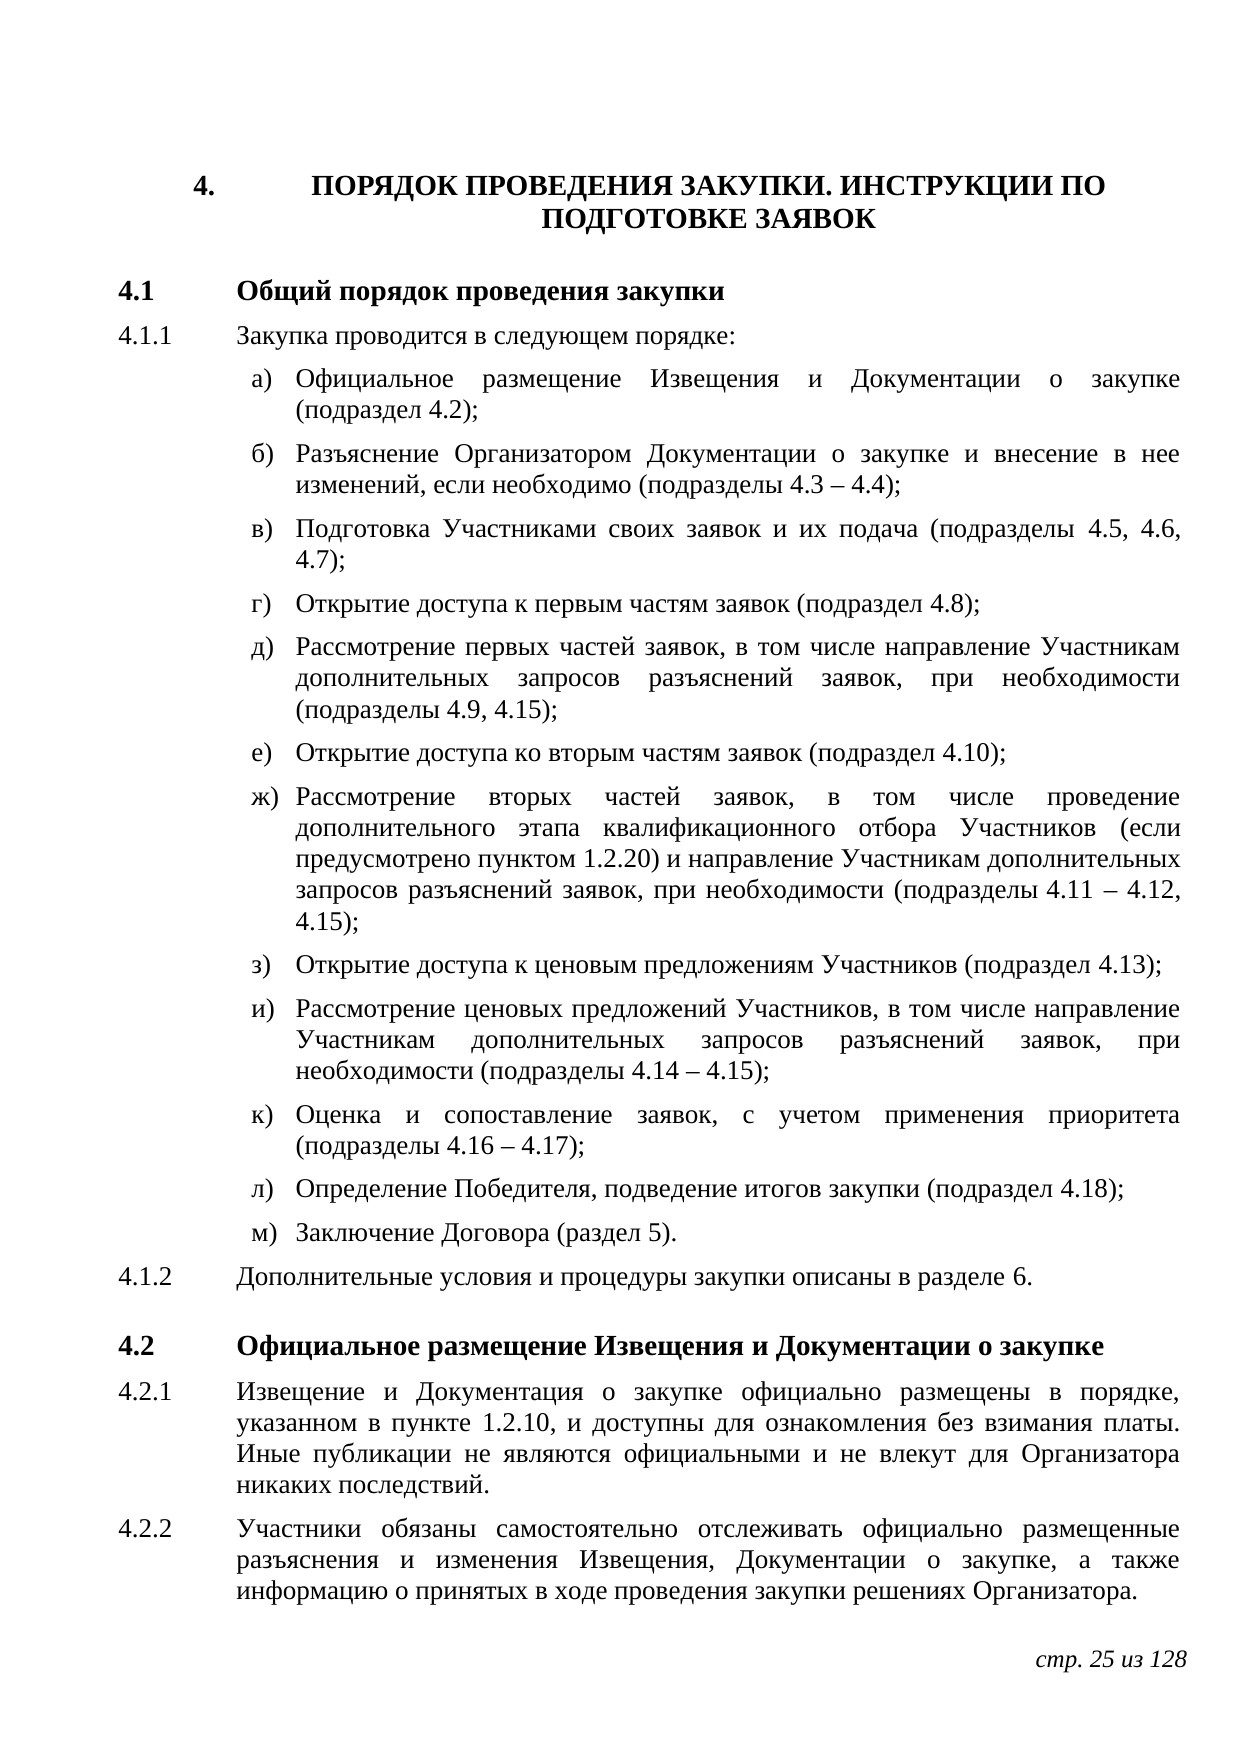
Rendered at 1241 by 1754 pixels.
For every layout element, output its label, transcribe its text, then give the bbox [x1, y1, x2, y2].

list Рассмотрение вторых частей заявок, в том числе проведение дополнительного этапа квалификационного отбора Участников (если предусмотрено пунктом 1.2.20) и направление Участникам дополнительных запросов разъяснений заявок, при необходимости (подразделы 4.11 – 4.12, 4.15); [251, 780, 1181, 936]
subtitle Общий порядок проведения закупки [118, 273, 1181, 306]
text Извещение и Документация о закупке официально размещены в порядке, указанном в пункте 1.2.10, и доступны для ознакомления без взимания платы. Иные публикации не являются официальными и не влекут для Организатора никаких последствий. [118, 1374, 1181, 1499]
list Разъяснение Организатором Документации о закупке и внесение в нее изменений, если необходимо (подразделы 4.3 – 4.4); [251, 437, 1181, 499]
list Определение Победителя, подведение итогов закупки (подраздел 4.18); [251, 1173, 1181, 1204]
text Дополнительные условия и процедуры закупки описаны в разделе 6. [118, 1260, 1181, 1291]
text Участники обязаны самостоятельно отслеживать официально размещенные разъяснения и изменения Извещения, Документации о закупке, а также информацию о принятых в ходе проведения закупки решениях Организатора. [118, 1512, 1181, 1605]
text Закупка проводится в следующем порядке: [118, 319, 1181, 350]
list Открытие доступа к первым частям заявок (подраздел 4.8); [251, 587, 1181, 618]
list Заключение Договора (раздел 5). [251, 1216, 1181, 1247]
list Рассмотрение ценовых предложений Участников, в том числе направление Участникам дополнительных запросов разъяснений заявок, при необходимости (подразделы 4.14 – 4.15); [251, 992, 1181, 1085]
list Рассмотрение первых частей заявок, в том числе направление Участникам дополнительных запросов разъяснений заявок, при необходимости (подразделы 4.9, 4.15); [251, 630, 1181, 724]
list Официальное размещение Извещения и Документации о закупке (подраздел 4.2); [251, 362, 1181, 425]
list Открытие доступа ко вторым частям заявок (подраздел 4.10); [251, 736, 1181, 767]
list Оценка и сопоставление заявок, с учетом применения приоритета (подразделы 4.16 – 4.17); [251, 1098, 1181, 1160]
subtitle ПОРЯДОК ПРОВЕДЕНИЯ ЗАКУПКИ. ИНСТРУКЦИИ ПО ПОДГОТОВКЕ ЗАЯВОК [118, 168, 1181, 235]
subtitle Официальное размещение Извещения и Документации о закупке [118, 1328, 1181, 1362]
list Открытие доступа к ценовым предложениям Участников (подраздел 4.13); [251, 948, 1181, 979]
list Подготовка Участниками своих заявок и их подача (подразделы 4.5, 4.6, 4.7); [251, 512, 1181, 574]
